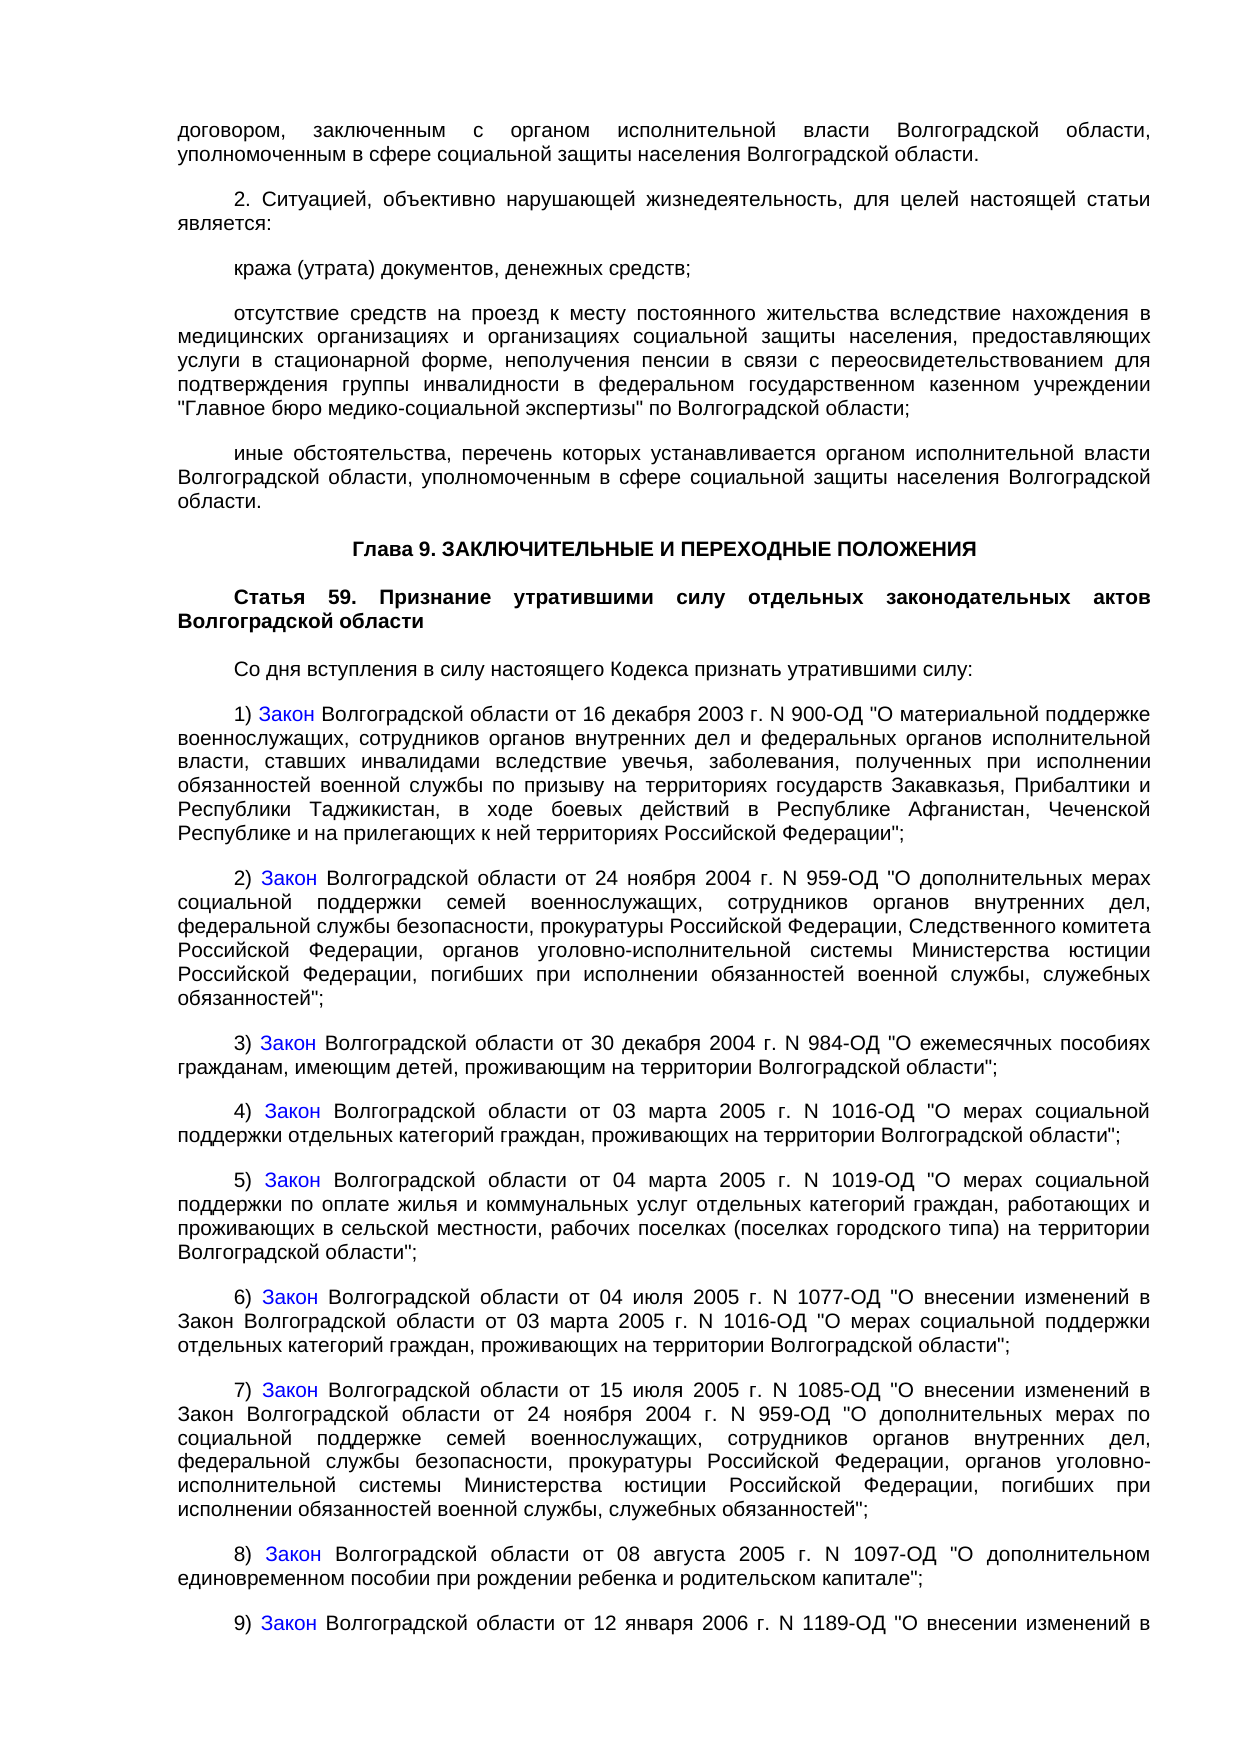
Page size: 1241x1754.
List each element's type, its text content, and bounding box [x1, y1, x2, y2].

text иные обстоятельства, перечень которых устанавливается органом исполнительной власти Волгоградской области, уполномоченным в сфере социальной защиты населения Волгоградской области. [177, 441, 1152, 513]
text Со дня вступления в силу настоящего Кодекса признать утратившими силу: [177, 657, 1152, 681]
text отсутствие средств на проезд к месту постоянного жительства вследствие нахождения в медицинских организациях и организациях социальной защиты населения, предоставляющих услуги в стационарной форме, неполучения пенсии в связи с переосвидетельствованием для подтверждения группы инвалидности в федеральном государственном казенном учреждении "Главное бюро медико-социальной экспертизы" по Волгоградской области; [177, 300, 1152, 420]
text 8) Закон Волгоградской области от 08 августа 2005 г. N 1097-ОД "О дополнительном единовременном пособии при рождении ребенка и родительском капитале"; [177, 1542, 1152, 1590]
text 4) Закон Волгоградской области от 03 марта 2005 г. N 1016-ОД "О мерах социальной поддержки отдельных категорий граждан, проживающих на территории Волгоградской области"; [177, 1099, 1152, 1147]
text 5) Закон Волгоградской области от 04 марта 2005 г. N 1019-ОД "О мерах социальной поддержки по оплате жилья и коммунальных услуг отдельных категорий граждан, работающих и проживающих в сельской местности, рабочих поселках (поселках городского типа) на территории Волгоградской области"; [177, 1168, 1152, 1264]
title Статья 59. Признание утратившими силу отдельных законодательных актов Волгоградской области [177, 585, 1152, 633]
text 7) Закон Волгоградской области от 15 июля 2005 г. N 1085-ОД "О внесении изменений в Закон Волгоградской области от 24 ноября 2004 г. N 959-ОД "О дополнительных мерах по социальной поддержке семей военнослужащих, сотрудников органов внутренних дел, федеральной службы безопасности, прокуратуры Российской Федерации, органов уголовно-исполнительной системы Министерства юстиции Российской Федерации, погибших при исполнении обязанностей военной службы, служебных обязанностей"; [177, 1377, 1152, 1521]
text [177, 118, 1152, 166]
text 1) Закон Волгоградской области от 16 декабря 2003 г. N 900-ОД "О материальной поддержке военнослужащих, сотрудников органов внутренних дел и федеральных органов исполнительной власти, ставших инвалидами вследствие увечья, заболевания, полученных при исполнении обязанностей военной службы по призыву на территориях государств Закавказья, Прибалтики и Республики Таджикистан, в ходе боевых действий в Республике Афганистан, Чеченской Республике и на прилегающих к ней территориях Российской Федерации"; [177, 701, 1152, 845]
text 3) Закон Волгоградской области от 30 декабря 2004 г. N 984-ОД "О ежемесячных пособиях гражданам, имеющим детей, проживающим на территории Волгоградской области"; [177, 1031, 1152, 1078]
title Глава 9. ЗАКЛЮЧИТЕЛЬНЫЕ И ПЕРЕХОДНЫЕ ПОЛОЖЕНИЯ [177, 537, 1152, 561]
text кража (утрата) документов, денежных средств; [177, 256, 1152, 279]
text 2. Ситуацией, объективно нарушающей жизнедеятельность, для целей настоящей статьи является: [177, 187, 1152, 235]
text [177, 1611, 1152, 1635]
text 6) Закон Волгоградской области от 04 июля 2005 г. N 1077-ОД "О внесении изменений в Закон Волгоградской области от 03 марта 2005 г. N 1016-ОД "О мерах социальной поддержки отдельных категорий граждан, проживающих на территории Волгоградской области"; [177, 1285, 1152, 1357]
text 2) Закон Волгоградской области от 24 ноября 2004 г. N 959-ОД "О дополнительных мерах социальной поддержки семей военнослужащих, сотрудников органов внутренних дел, федеральной службы безопасности, прокуратуры Российской Федерации, Следственного комитета Российской Федерации, органов уголовно-исполнительной системы Министерства юстиции Российской Федерации, погибших при исполнении обязанностей военной службы, служебных обязанностей"; [177, 866, 1152, 1010]
